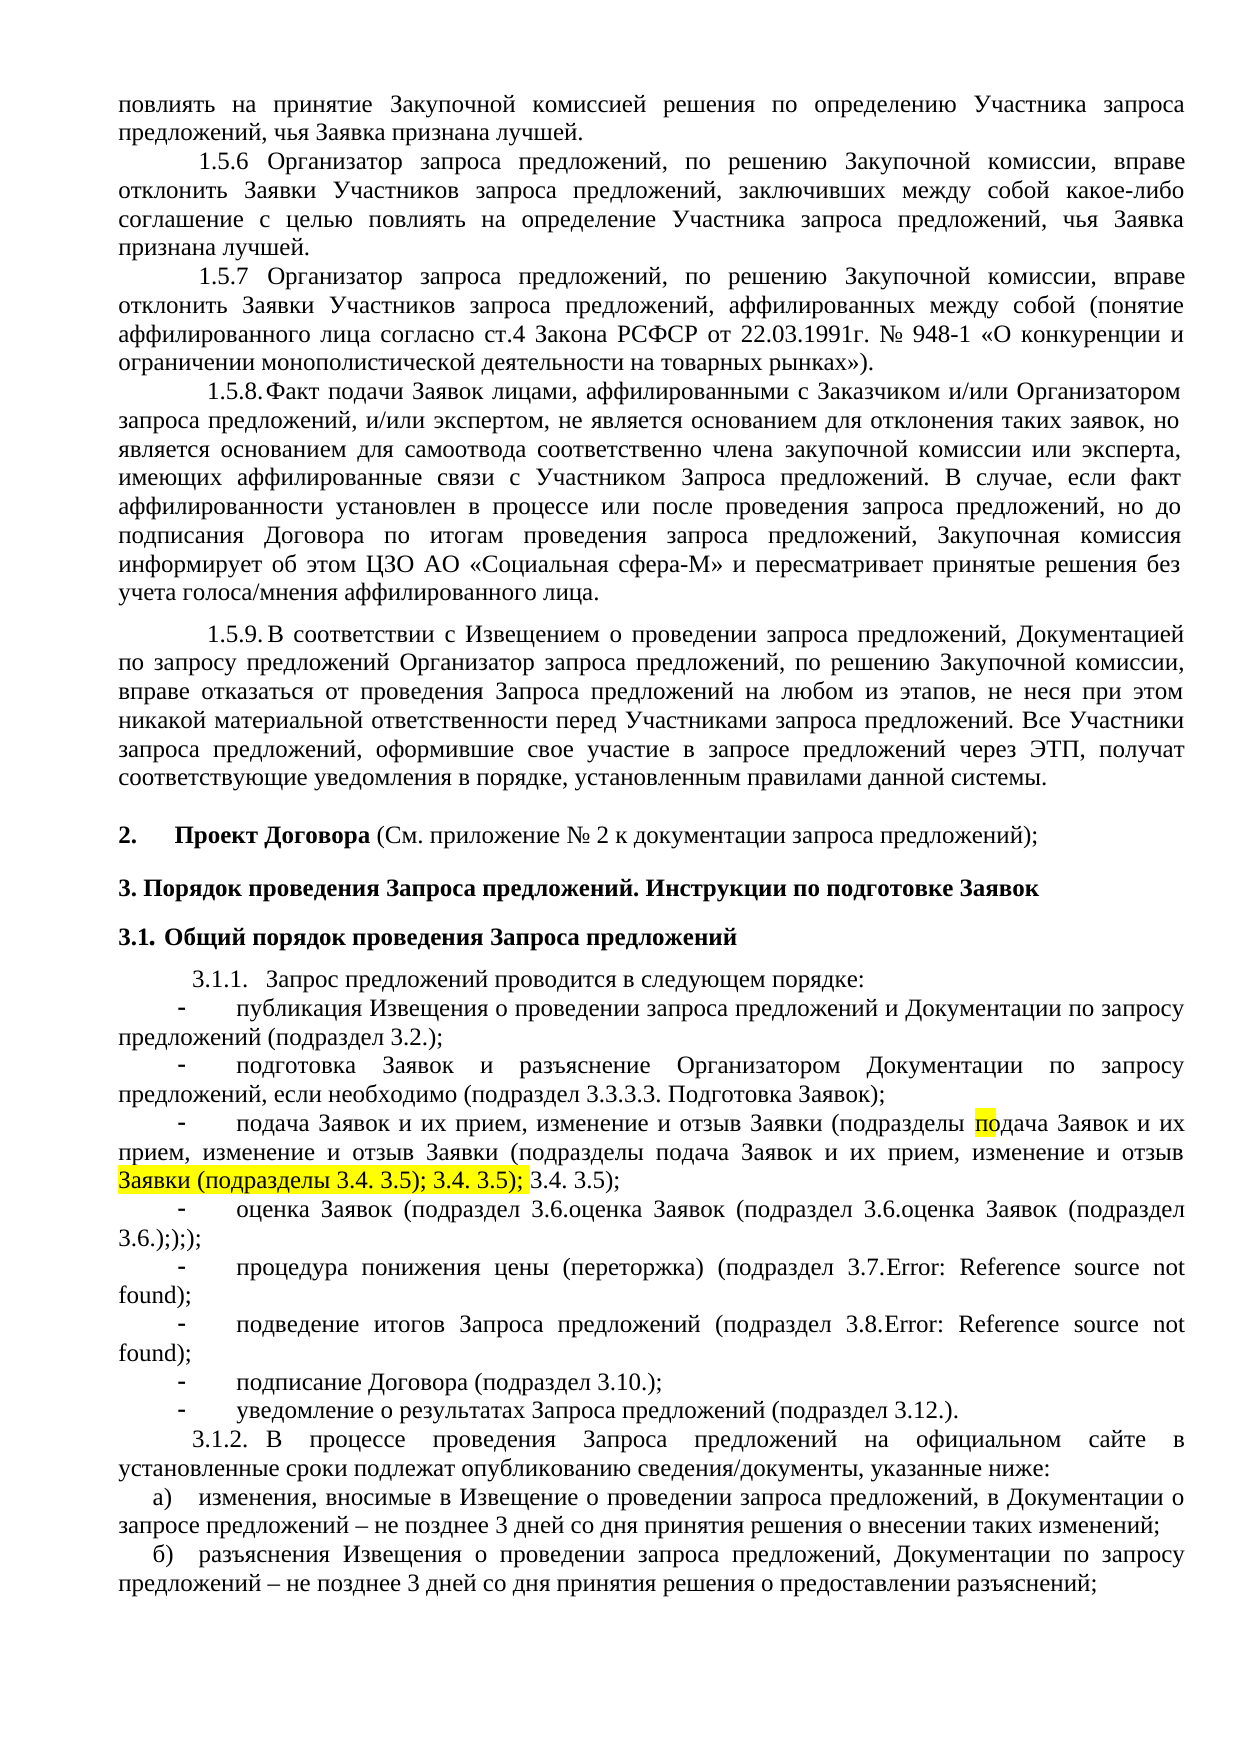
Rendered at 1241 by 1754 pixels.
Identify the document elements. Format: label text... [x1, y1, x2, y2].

list разъяснения Извещения о проведении запроса предложений, Документации по запросу предложений – не позднее 3 дней со дня принятия решения о предоставлении разъяснений; [118, 1539, 1185, 1597]
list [118, 89, 1185, 146]
list публикация Извещения о проведении запроса предложений и Документации по запросу предложений (подраздел 3.2.); [118, 993, 1185, 1050]
list подача Заявок и их прием, изменение и отзыв Заявки (подразделы 3.4. 3.5); [118, 1108, 1185, 1194]
list подведение итогов Запроса предложений (подраздел 3.8.); [118, 1309, 1185, 1367]
subtitle 3.1. Общий порядок проведения Запроса предложений [118, 918, 1185, 952]
list Организатор запроса предложений, по решению Закупочной комиссии, вправе отклонить Заявки Участников запроса предложений, заключивших между собой какое-либо соглашение с целью повлиять на определение Участника запроса предложений, чья Заявка признана лучшей. [118, 146, 1185, 261]
list В соответствии с Извещением о проведении запроса предложений, Документацией по запросу предложений Организатор запроса предложений, по решению Закупочной комиссии, вправе отказаться от проведения Запроса предложений на любом из этапов, не неся при этом никакой материальной ответственности перед Участниками запроса предложений. Все Участники запроса предложений, оформившие свое участие в запросе предложений через ЭТП, получат соответствующие уведомления в порядке, установленным правилами данной системы. [118, 619, 1185, 791]
list Проект Договора (См. приложение № 2 к документации запроса предложений); [118, 820, 1185, 849]
list подписание Договора (подраздел 3.10.); [118, 1367, 1185, 1395]
list уведомление о результатах Запроса предложений (подраздел 3.12.). [118, 1395, 1185, 1424]
list Организатор запроса предложений, по решению Закупочной комиссии, вправе отклонить Заявки Участников запроса предложений, аффилированных между собой (понятие аффилированного лица согласно ст.4 Закона РСФСР от 22.03.1991г. № 948-1 «О конкуренции и ограничении монополистической деятельности на товарных рынках»). [118, 261, 1185, 376]
list В процессе проведения Запроса предложений на официальном сайте в установленные сроки подлежат опубликованию сведения/документы, указанные ниже: [118, 1424, 1185, 1482]
list процедура понижения цены (переторжка) (подраздел 3.7.); [118, 1252, 1185, 1309]
list оценка Заявок (подраздел 3.6.); [118, 1194, 1185, 1252]
list подготовка Заявок и разъяснение Организатором Документации по запросу предложений, если необходимо (подраздел 3.3.); [118, 1050, 1185, 1108]
list Запрос предложений проводится в следующем порядке: [118, 964, 1185, 993]
text 3. Порядок проведения Запроса предложений. Инструкции по подготовке Заявок [118, 873, 1185, 901]
list Факт подачи Заявок лицами, аффилированными с Заказчиком и/или Организатором запроса предложений, и/или экспертом, не является основанием для отклонения таких заявок, но является основанием для самоотвода соответственно члена закупочной комиссии или эксперта, имеющих аффилированные связи с Участником Запроса предложений. В случае, если факт аффилированности установлен в процессе или после проведения запроса предложений, но до подписания Договора по итогам проведения запроса предложений, Закупочная комиссия информирует об этом ЦЗО АО «Социальная сфера-М» и пересматривает принятые решения без учета голоса/мнения аффилированного лица. [118, 376, 1181, 606]
list изменения, вносимые в Извещение о проведении запроса предложений, в Документации о запросе предложений – не позднее 3 дней со дня принятия решения о внесении таких изменений; [118, 1482, 1185, 1539]
